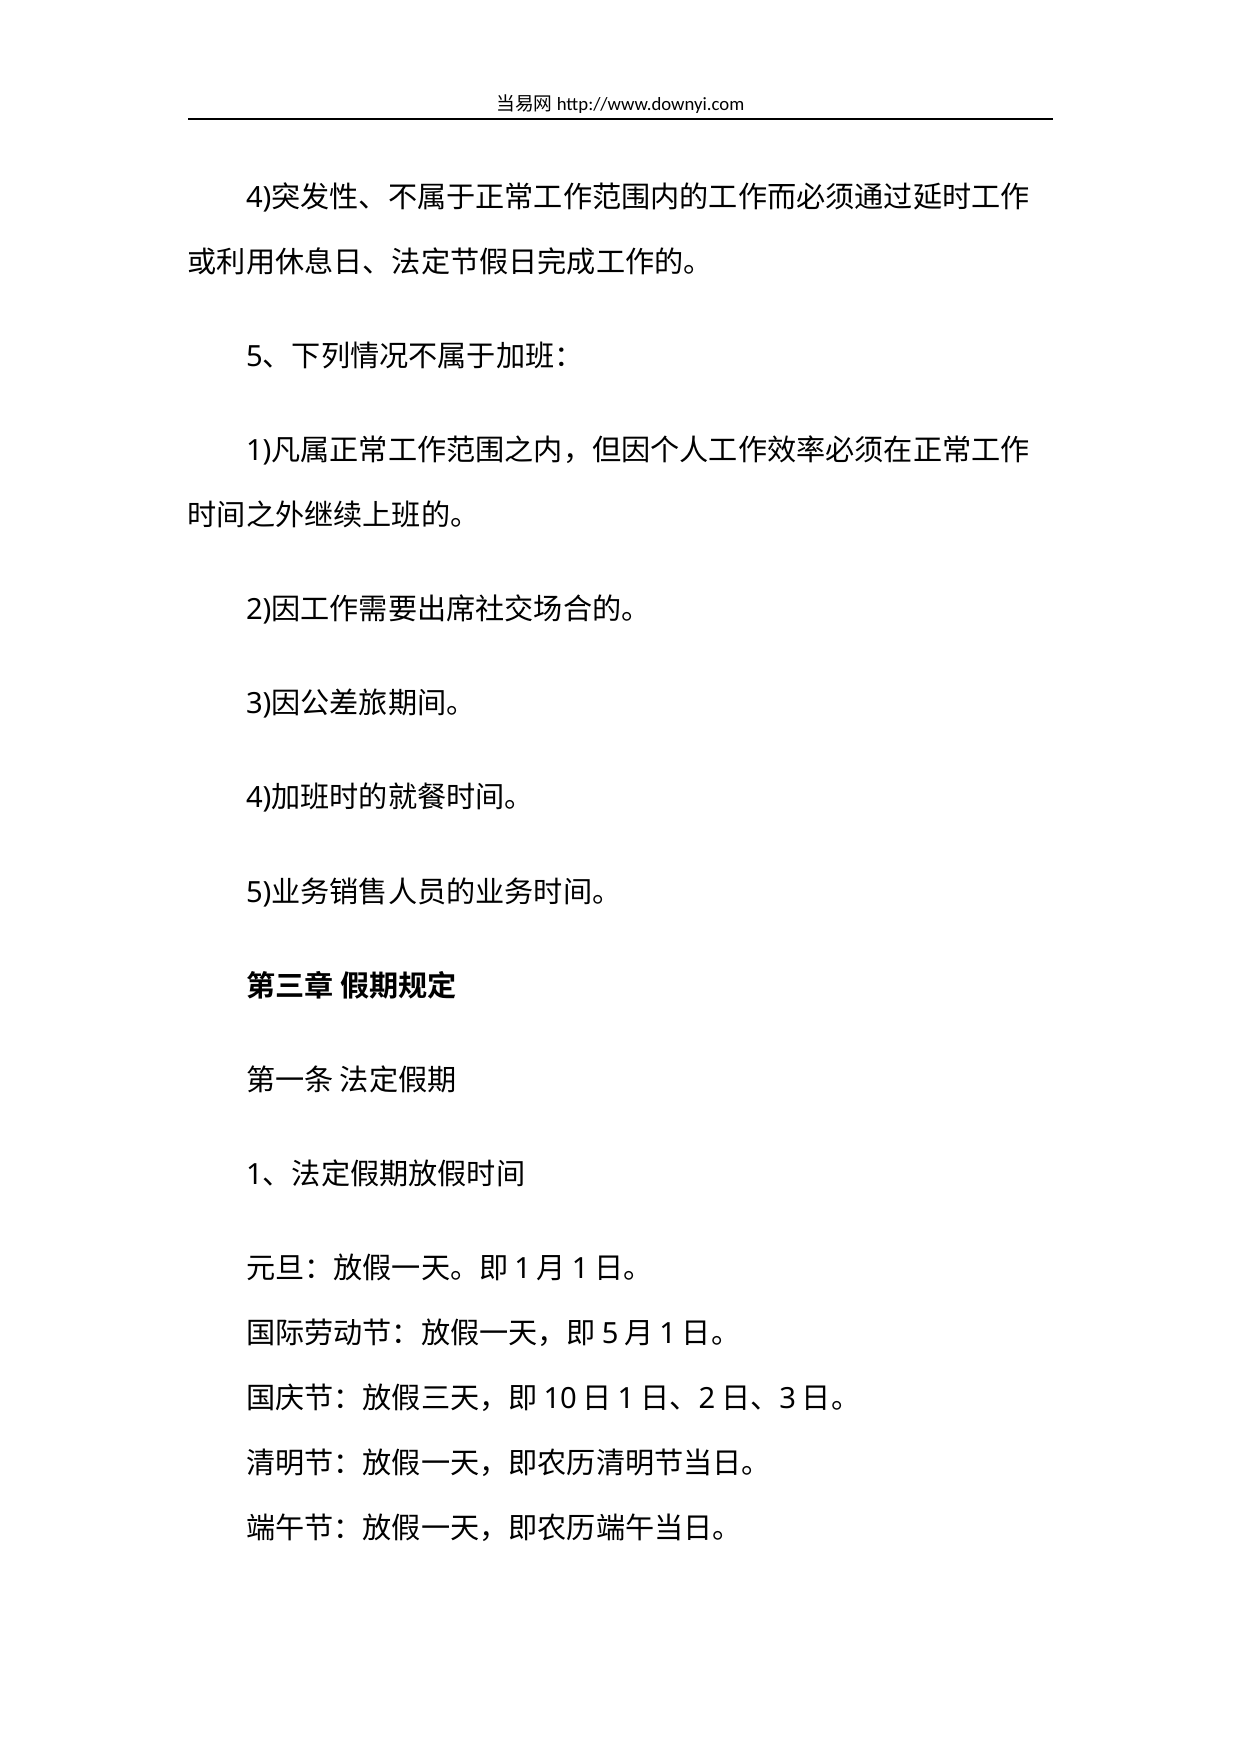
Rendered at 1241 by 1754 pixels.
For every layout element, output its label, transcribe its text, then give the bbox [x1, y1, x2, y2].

text 5)业务销售人员的业务时间。 [187, 857, 1053, 922]
text 第三章 假期规定 [187, 951, 1053, 1016]
text 2)因工作需要出席社交场合的。 [187, 574, 1053, 639]
text 元旦：放假一天。即1月1日。 [187, 1234, 1053, 1299]
text 清明节：放假一天，即农历清明节当日。 [187, 1429, 1053, 1494]
text 4)突发性、不属于正常工作范围内的工作而必须通过延时工作或利用休息日、法定节假日完成工作的。 [187, 162, 1053, 292]
text 国际劳动节：放假一天，即5月1日。 [187, 1299, 1053, 1364]
text 1、法定假期放假时间 [187, 1139, 1053, 1204]
text 端午节：放假一天，即农历端午当日。 [187, 1494, 1053, 1559]
text 5、下列情况不属于加班： [187, 321, 1053, 386]
text 第一条 法定假期 [187, 1045, 1053, 1110]
text 国庆节：放假三天，即10日1日、2日、3日。 [187, 1364, 1053, 1429]
text 3)因公差旅期间。 [187, 669, 1053, 734]
text 4)加班时的就餐时间。 [187, 763, 1053, 828]
text 1)凡属正常工作范围之内，但因个人工作效率必须在正常工作时间之外继续上班的。 [187, 415, 1053, 545]
